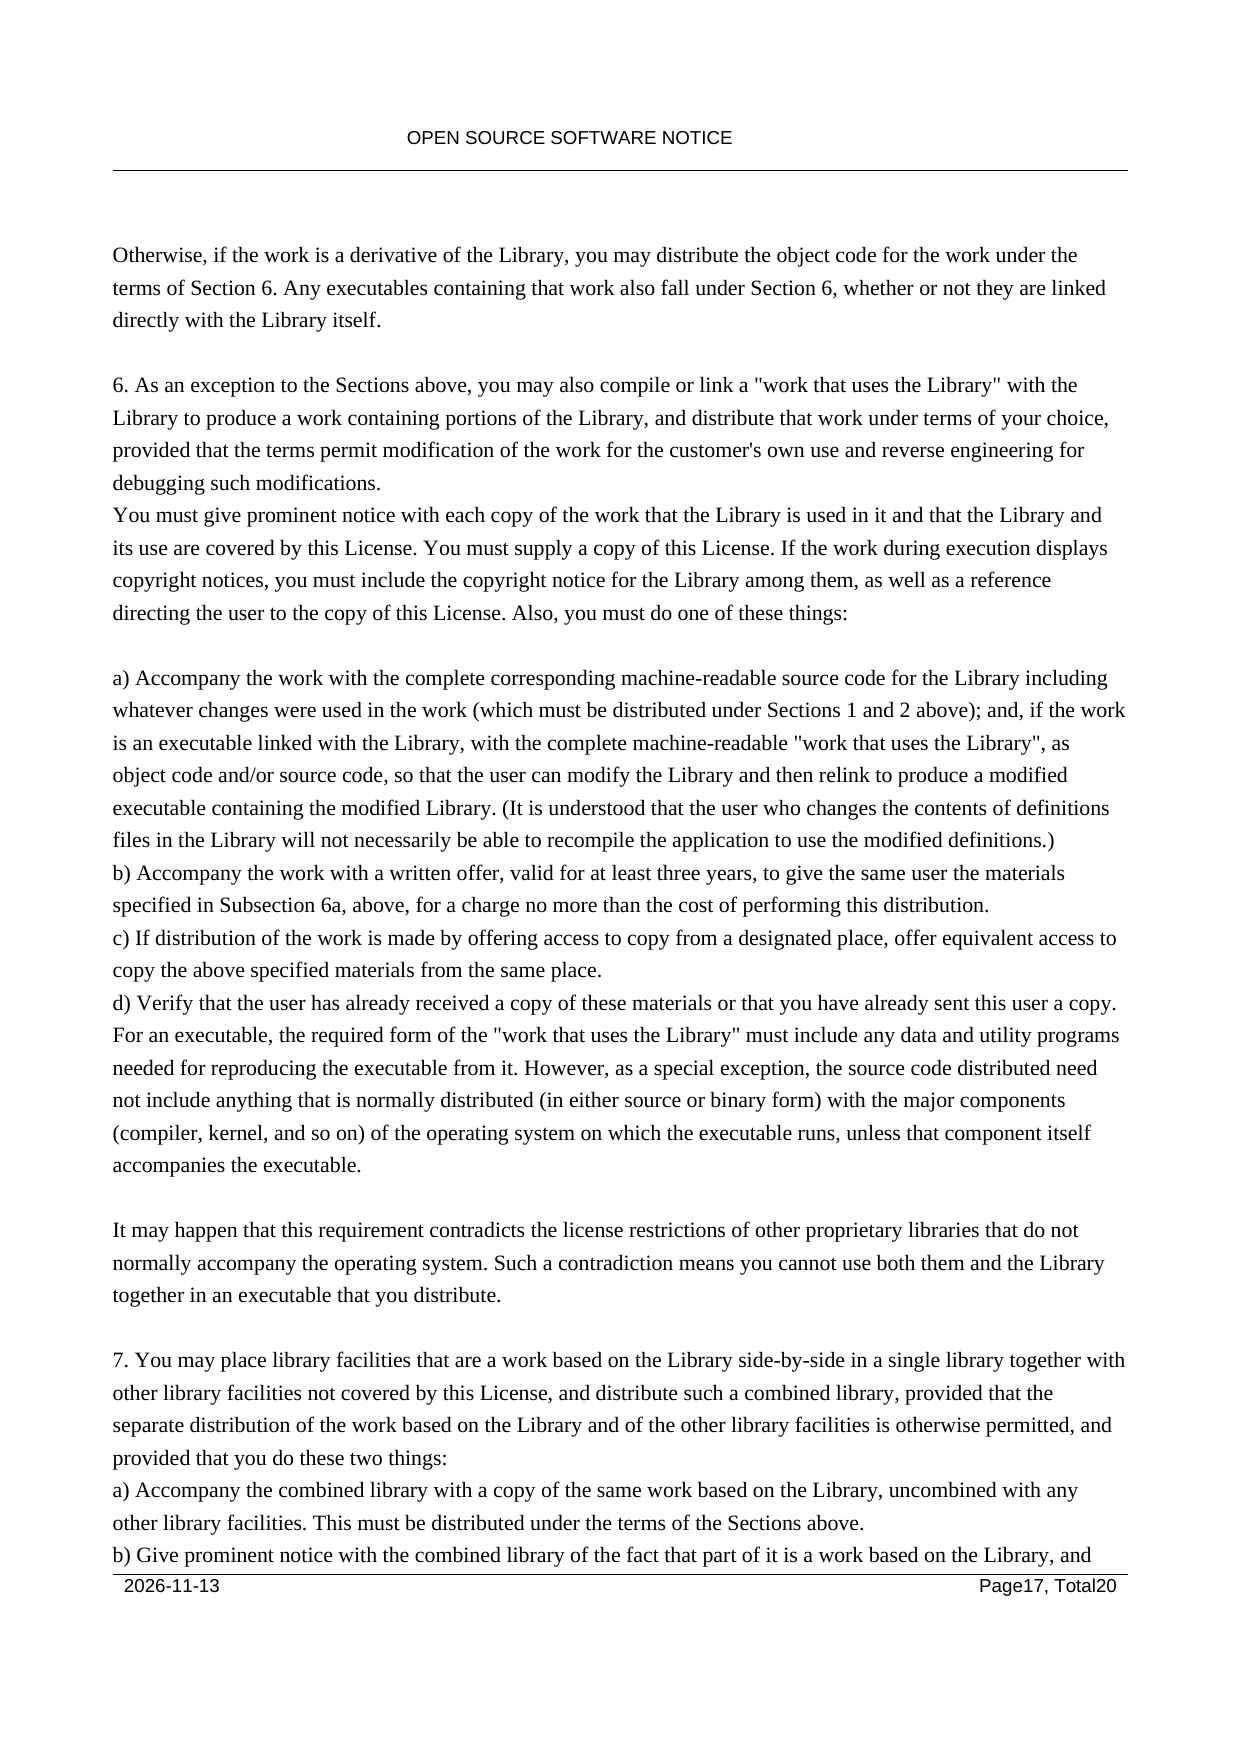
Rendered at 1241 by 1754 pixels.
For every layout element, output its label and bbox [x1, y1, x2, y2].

text [112, 206, 1128, 1571]
